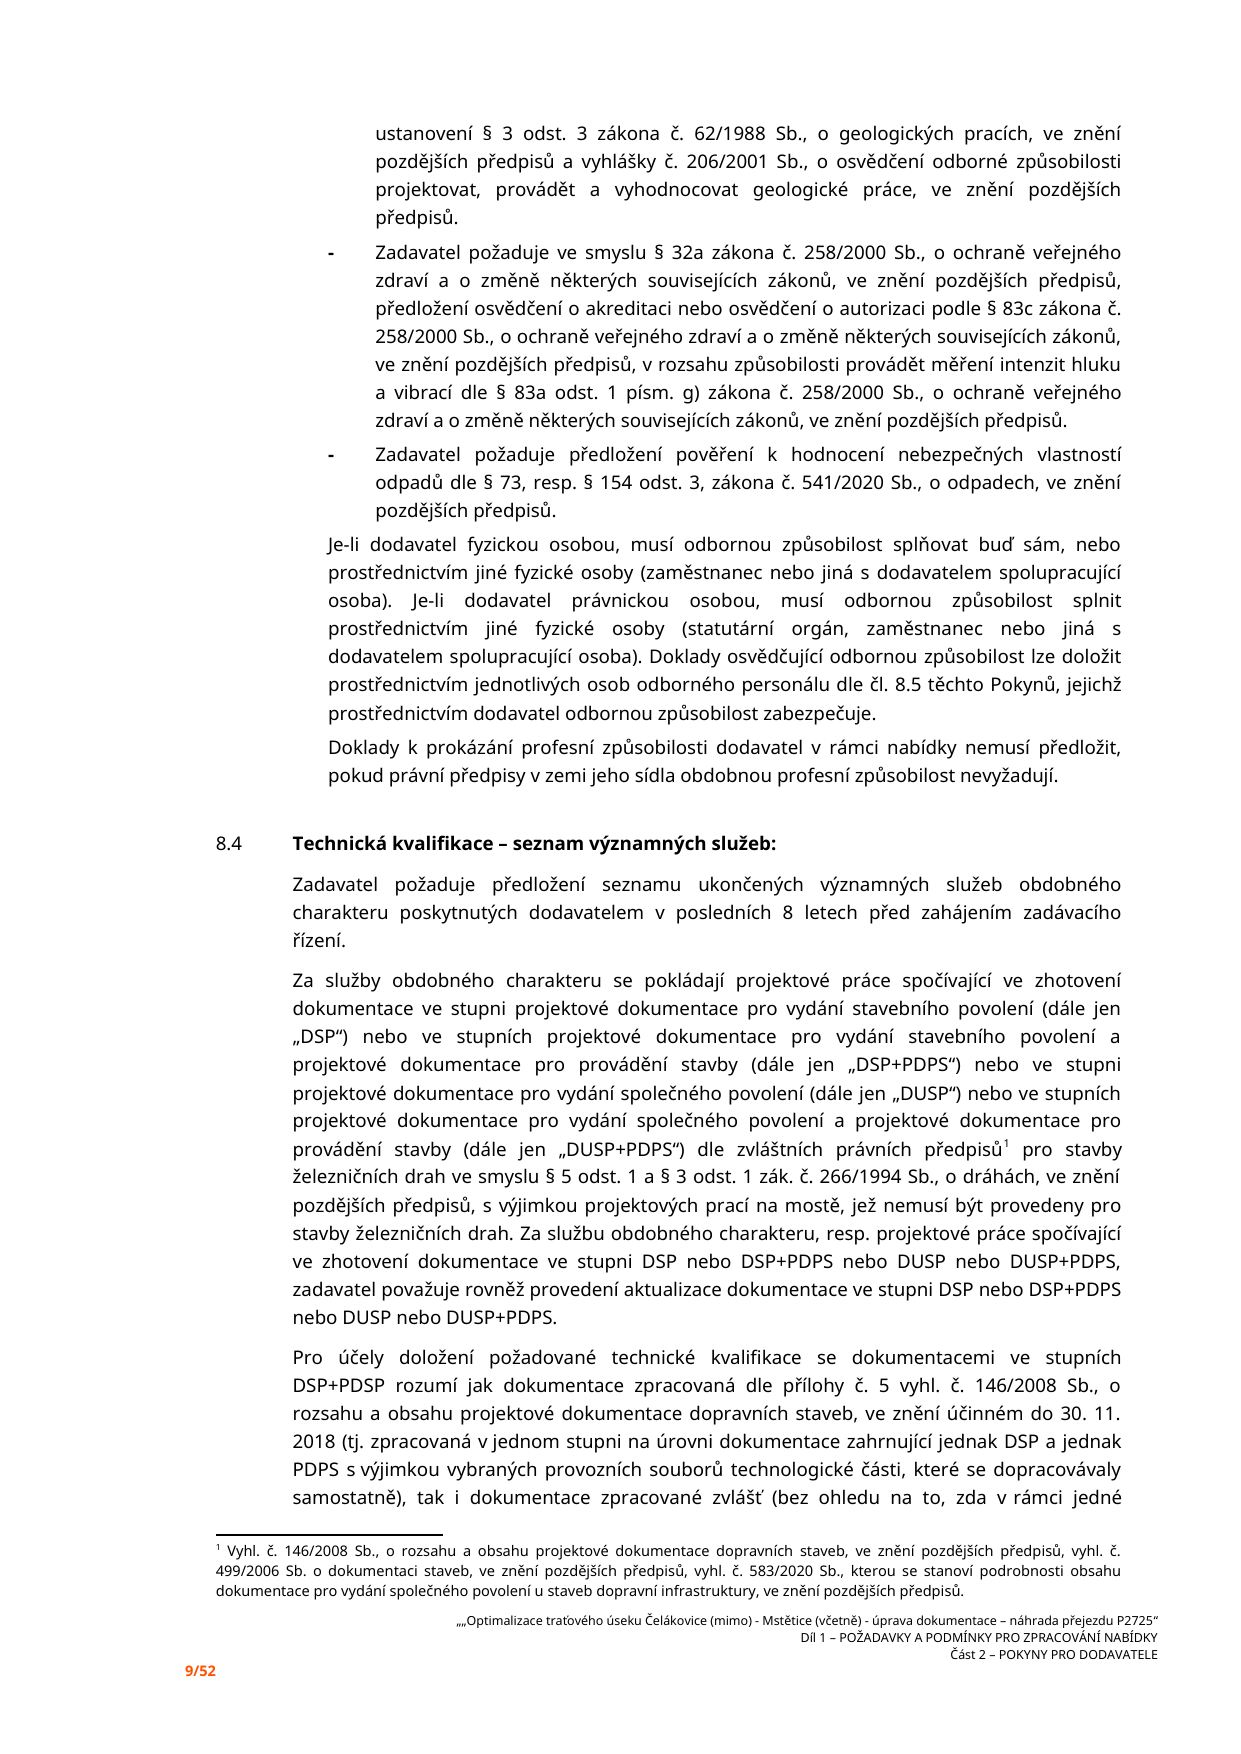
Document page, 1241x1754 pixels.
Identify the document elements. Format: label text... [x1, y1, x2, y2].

text Technická kvalifikace – seznam významných služeb: [216, 831, 1122, 856]
list Doklady k prokázání profesní způsobilosti dodavatel v rámci nabídky nemusí předložit, pokud právní předpisy v zemi jeho sídla obdobnou profesní způsobilost nevyžadují. [328, 734, 1122, 788]
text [292, 1344, 1122, 1510]
text Zadavatel požaduje ve smyslu § 32a zákona č. 258/2000 Sb., o ochraně veřejného zdraví a o změně některých souvisejících zákonů, ve znění pozdějších předpisů, předložení osvědčení o akreditaci nebo osvědčení o autorizaci podle § 83c zákona č. 258/2000 Sb., o ochraně veřejného zdraví a o změně některých souvisejících zákonů, ve znění pozdějších předpisů, v rozsahu způsobilosti provádět měření intenzit hluku a vibrací dle § 83a odst. 1 písm. g) zákona č. 258/2000 Sb., o ochraně veřejného zdraví a o změně některých souvisejících zákonů, ve znění pozdějších předpisů. [328, 239, 1122, 433]
text Zadavatel požaduje předložení pověření k hodnocení nebezpečných vlastností odpadů dle § 73, resp. § 154 odst. 3, zákona č. 541/2020 Sb., o odpadech, ve znění pozdějších předpisů. [328, 441, 1122, 523]
text Za služby obdobného charakteru se pokládají projektové práce spočívající ve zhotovení dokumentace ve stupni projektové dokumentace pro vydání stavebního povolení (dále jen „DSP“) nebo ve stupních projektové dokumentace pro vydání stavebního povolení a projektové dokumentace pro provádění stavby (dále jen „DSP+PDPS“) nebo ve stupni projektové dokumentace pro vydání společného povolení (dále jen „DUSP“) nebo ve stupních projektové dokumentace pro vydání společného povolení a projektové dokumentace pro provádění stavby (dále jen „DUSP+PDPS“) dle zvláštních právních předpisů pro stavby železničních drah ve smyslu § 5 odst. 1 a § 3 odst. 1 zák. č. 266/1994 Sb., o dráhách, ve znění pozdějších předpisů, s výjimkou projektových prací na mostě, jež nemusí být provedeny pro stavby železničních drah. Za službu obdobného charakteru, resp. projektové práce spočívající ve zhotovení dokumentace ve stupni DSP nebo DSP+PDPS nebo DUSP nebo DUSP+PDPS, zadavatel považuje rovněž provedení aktualizace dokumentace ve stupni DSP nebo DSP+PDPS nebo DUSP nebo DUSP+PDPS. [292, 968, 1122, 1329]
text Zadavatel požaduje předložení seznamu ukončených významných služeb obdobného charakteru poskytnutých dodavatelem v posledních 8 letech před zahájením zadávacího řízení. [292, 871, 1122, 953]
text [328, 121, 1122, 230]
list Je-li dodavatel fyzickou osobou, musí odbornou způsobilost splňovat buď sám, nebo prostřednictvím jiné fyzické osoby (zaměstnanec nebo jiná s dodavatelem spolupracující osoba). Je-li dodavatel právnickou osobou, musí odbornou způsobilost splnit prostřednictvím jiné fyzické osoby (statutární orgán, zaměstnanec nebo jiná s dodavatelem spolupracující osoba). Doklady osvědčující odbornou způsobilost lze doložit prostřednictvím jednotlivých osob odborného personálu dle čl. 8.5 těchto Pokynů, jejichž prostřednictvím dodavatel odbornou způsobilost zabezpečuje. [328, 532, 1122, 725]
